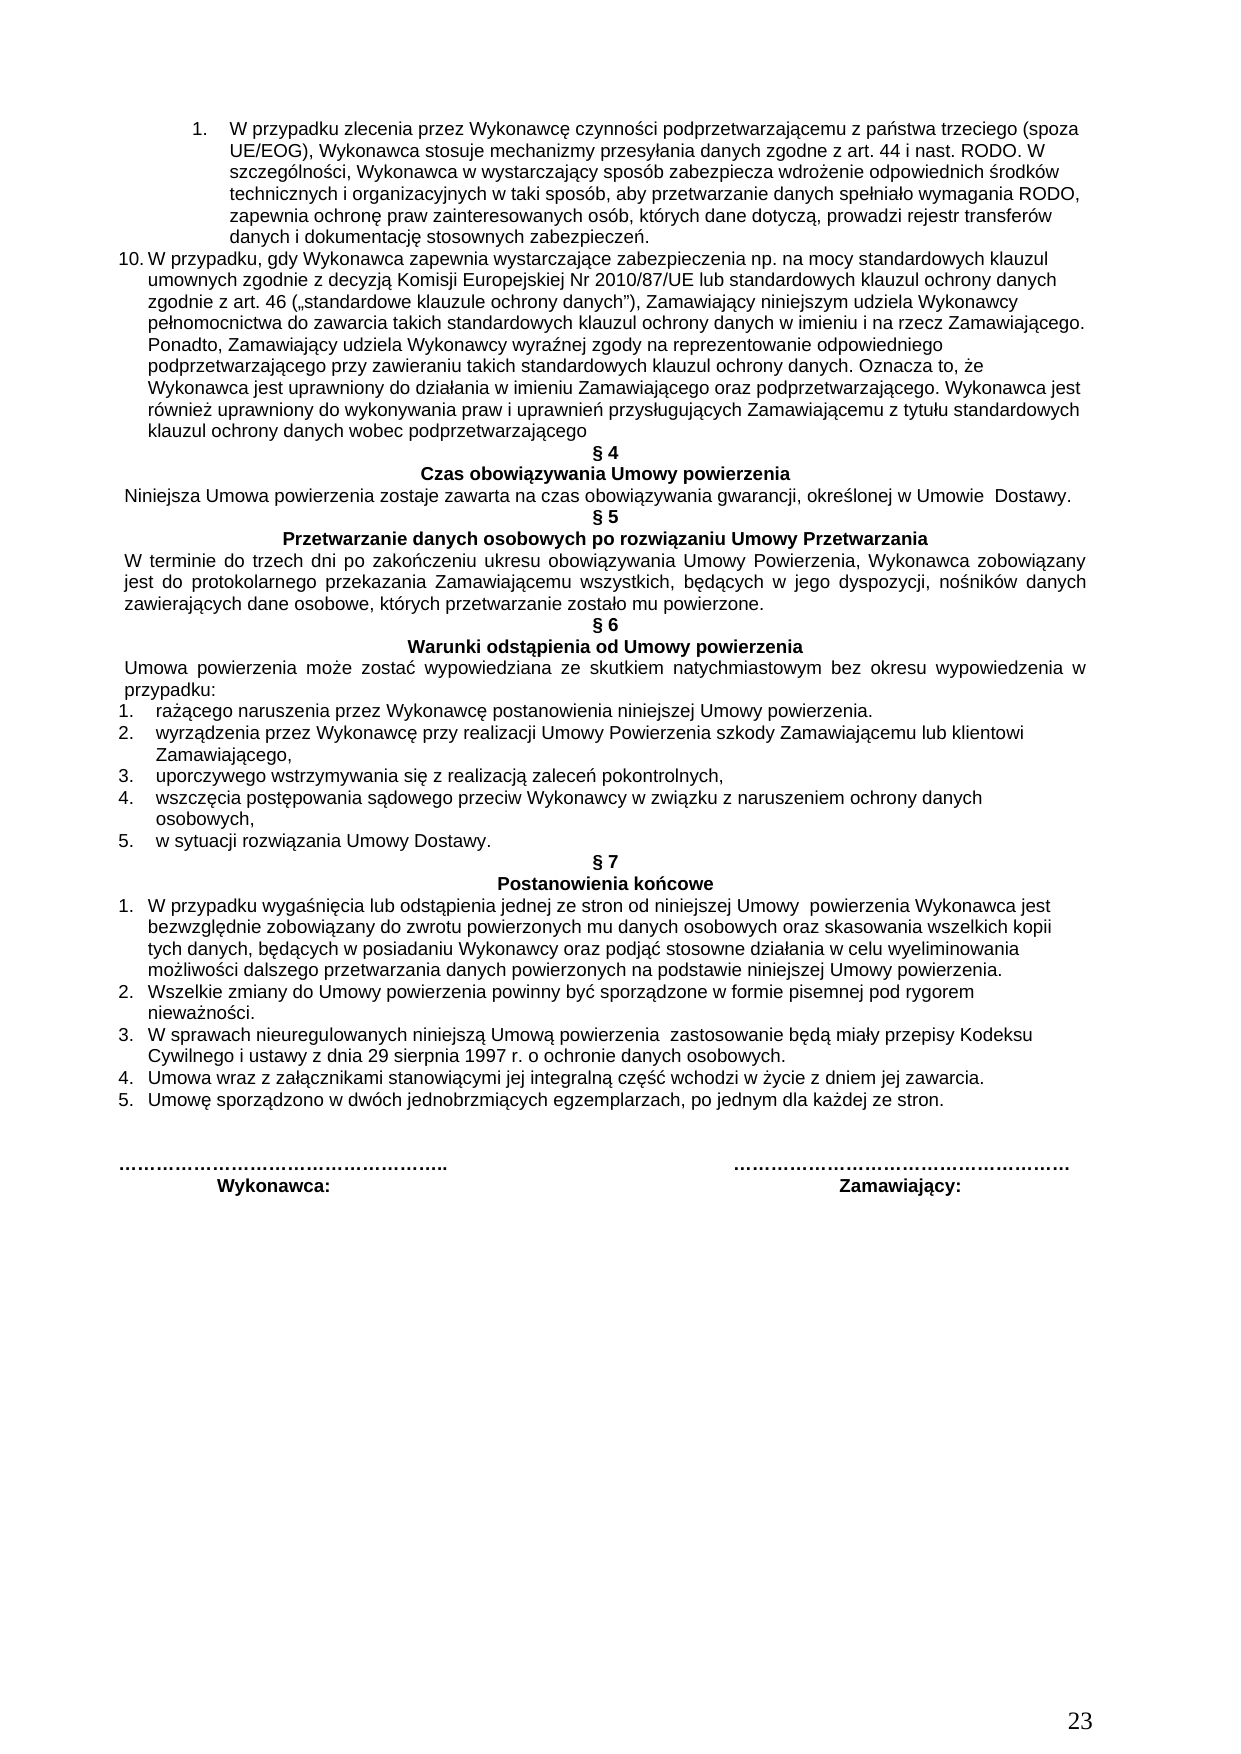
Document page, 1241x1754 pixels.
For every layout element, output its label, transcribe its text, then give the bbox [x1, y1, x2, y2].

list Umowę sporządzono w dwóch jednobrzmiących egzemplarzach, po jednym dla każdej ze stron. [118, 1088, 1087, 1110]
list w sytuacji rozwiązania Umowy Dostawy. [118, 830, 1087, 851]
text § 5 [124, 506, 1087, 528]
text Umowa powierzenia może zostać wypowiedziana ze skutkiem natychmiastowym bez okresu wypowiedzenia w przypadku: [124, 657, 1087, 700]
list wszczęcia postępowania sądowego przeciw Wykonawcy w związku z naruszeniem ochrony danych osobowych, [118, 787, 1087, 830]
text § 6 [124, 614, 1087, 636]
text § 4 [124, 442, 1087, 463]
list wyrządzenia przez Wykonawcę przy realizacji Umowy Powierzenia szkody Zamawiającemu lub klientowi Zamawiającego, [118, 722, 1087, 765]
list uporczywego wstrzymywania się z realizacją zaleceń pokontrolnych, [118, 765, 1087, 787]
list W sprawach nieuregulowanych niniejszą Umową powierzenia zastosowanie będą miały przepisy Kodeksu Cywilnego i ustawy z dnia 29 sierpnia 1997 r. o ochronie danych osobowych. [118, 1024, 1087, 1067]
list W przypadku wygaśnięcia lub odstąpienia jednej ze stron od niniejszej Umowy powierzenia Wykonawca jest bezwzględnie zobowiązany do zwrotu powierzonych mu danych osobowych oraz skasowania wszelkich kopii tych danych, będących w posiadaniu Wykonawcy oraz podjąć stosowne działania w celu wyeliminowania możliwości dalszego przetwarzania danych powierzonych na podstawie niniejszej Umowy powierzenia. [118, 894, 1087, 981]
text Czas obowiązywania Umowy powierzenia [124, 463, 1087, 485]
text § 7 [124, 851, 1087, 873]
text Postanowienia końcowe [124, 873, 1087, 894]
text W terminie do trzech dni po zakończeniu ukresu obowiązywania Umowy Powierzenia, Wykonawca zobowiązany jest do protokolarnego przekazania Zamawiającemu wszystkich, będących w jego dyspozycji, nośników danych zawierających dane osobowe, których przetwarzanie zostało mu powierzone. [124, 549, 1087, 614]
text Niniejsza Umowa powierzenia zostaje zawarta na czas obowiązywania gwarancji, określonej w Umowie Dostawy. [124, 485, 1087, 506]
list W przypadku zlecenia przez Wykonawcę czynności podprzetwarzającemu z państwa trzeciego (spoza UE/EOG), Wykonawca stosuje mechanizmy przesyłania danych zgodne z art. 44 i nast. RODO. W szczególności, Wykonawca w wystarczający sposób zabezpiecza wdrożenie odpowiednich środków technicznych i organizacyjnych w taki sposób, aby przetwarzanie danych spełniało wymagania RODO, zapewnia ochronę praw zainteresowanych osób, których dane dotyczą, prowadzi rejestr transferów danych i dokumentację stosownych zabezpieczeń. [192, 118, 1087, 247]
list rażącego naruszenia przez Wykonawcę postanowienia niniejszej Umowy powierzenia. [118, 700, 1087, 722]
list Wszelkie zmiany do Umowy powierzenia powinny być sporządzone w formie pisemnej pod rygorem nieważności. [118, 981, 1087, 1024]
text Wykonawca: Zamawiający: [118, 1175, 1092, 1196]
list Umowa wraz z załącznikami stanowiącymi jej integralną część wchodzi w życie z dniem jej zawarcia. [118, 1067, 1087, 1088]
text …………………………………………….. ……………………………………………… [118, 1153, 1092, 1175]
text Warunki odstąpienia od Umowy powierzenia [124, 636, 1087, 657]
list W przypadku, gdy Wykonawca zapewnia wystarczające zabezpieczenia np. na mocy standardowych klauzul umownych zgodnie z decyzją Komisji Europejskiej Nr 2010/87/UE lub standardowych klauzul ochrony danych zgodnie z art. 46 („standardowe klauzule ochrony danych”), Zamawiający niniejszym udziela Wykonawcy pełnomocnictwa do zawarcia takich standardowych klauzul ochrony danych w imieniu i na rzecz Zamawiającego. Ponadto, Zamawiający udziela Wykonawcy wyraźnej zgody na reprezentowanie odpowiedniego podprzetwarzającego przy zawieraniu takich standardowych klauzul ochrony danych. Oznacza to, że Wykonawca jest uprawniony do działania w imieniu Zamawiającego oraz podprzetwarzającego. Wykonawca jest również uprawniony do wykonywania praw i uprawnień przysługujących Zamawiającemu z tytułu standardowych klauzul ochrony danych wobec podprzetwarzającego [118, 247, 1087, 442]
text Przetwarzanie danych osobowych po rozwiązaniu Umowy Przetwarzania [124, 528, 1087, 549]
